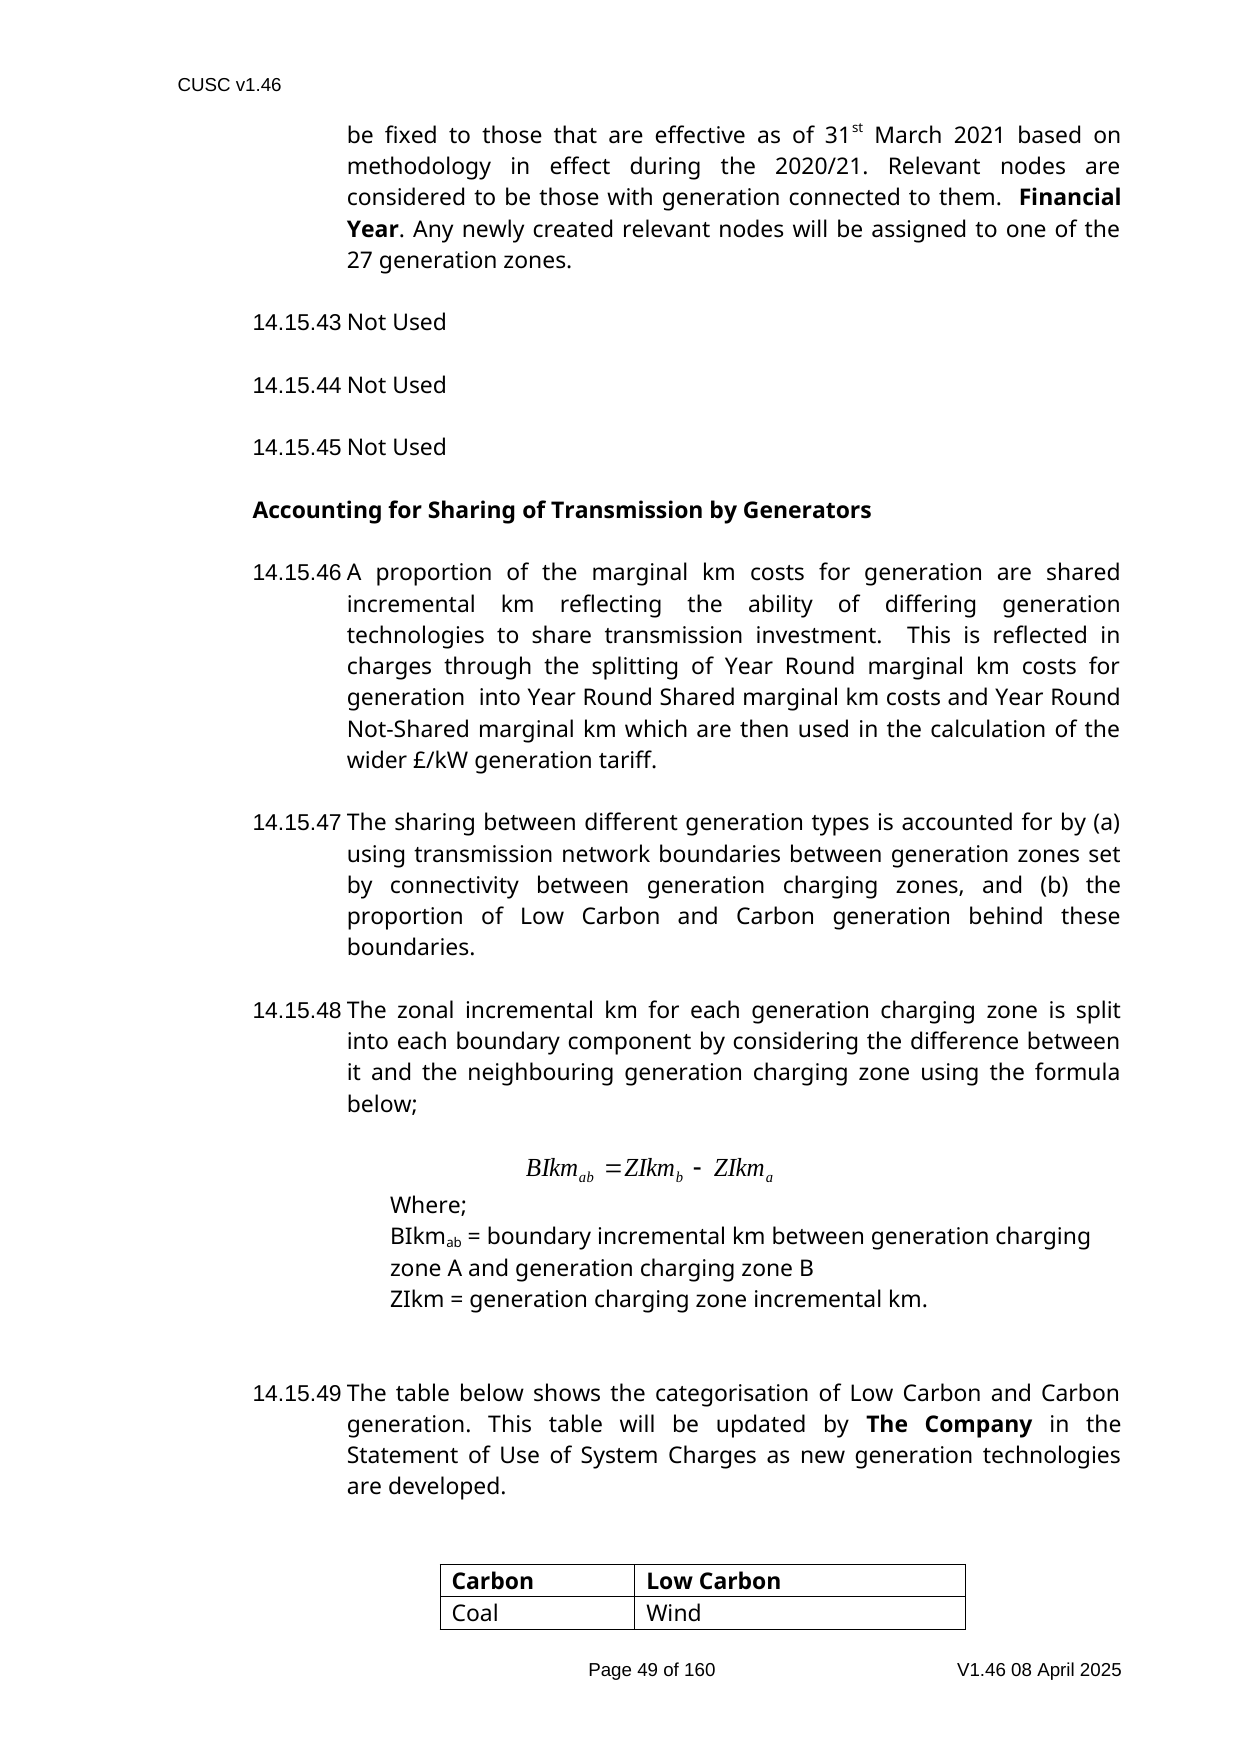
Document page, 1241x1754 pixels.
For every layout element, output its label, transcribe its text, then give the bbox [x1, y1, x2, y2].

table_cell Coal [441, 1597, 634, 1628]
table_header Low Carbon [635, 1565, 965, 1596]
list The zonal incremental km for each generation charging zone is split into each boundary component by considering the difference between it and the neighbouring generation charging zone using the formula below; [252, 994, 1121, 1119]
text ZIkm = generation charging zone incremental km. [390, 1283, 1121, 1314]
list Not Used [252, 306, 1121, 337]
list The sharing between different generation types is accounted for by (a) using transmission network boundaries between generation zones set by connectivity between generation charging zones, and (b) the proportion of Low Carbon and Carbon generation behind these boundaries. [252, 806, 1121, 962]
table_cell Wind [635, 1597, 965, 1628]
text Accounting for Sharing of Transmission by Generators [252, 494, 1121, 525]
text Where; [390, 1189, 1121, 1220]
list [252, 119, 1121, 275]
text BIkmab = boundary incremental km between generation charging zone A and generation charging zone B [390, 1220, 1121, 1283]
list The table below shows the categorisation of Low Carbon and Carbon generation. This table will be updated by The Company in the Statement of Use of System Charges as new generation technologies are developed. [252, 1376, 1121, 1501]
list A proportion of the marginal km costs for generation are shared incremental km reflecting the ability of differing generation technologies to share transmission investment. This is reflected in charges through the splitting of Year Round marginal km costs for generation into Year Round Shared marginal km costs and Year Round Not-Shared marginal km which are then used in the calculation of the wider £/kW generation tariff. [252, 556, 1121, 775]
list Not Used [252, 431, 1121, 462]
list Not Used [252, 369, 1121, 400]
table_header Carbon [441, 1565, 634, 1596]
